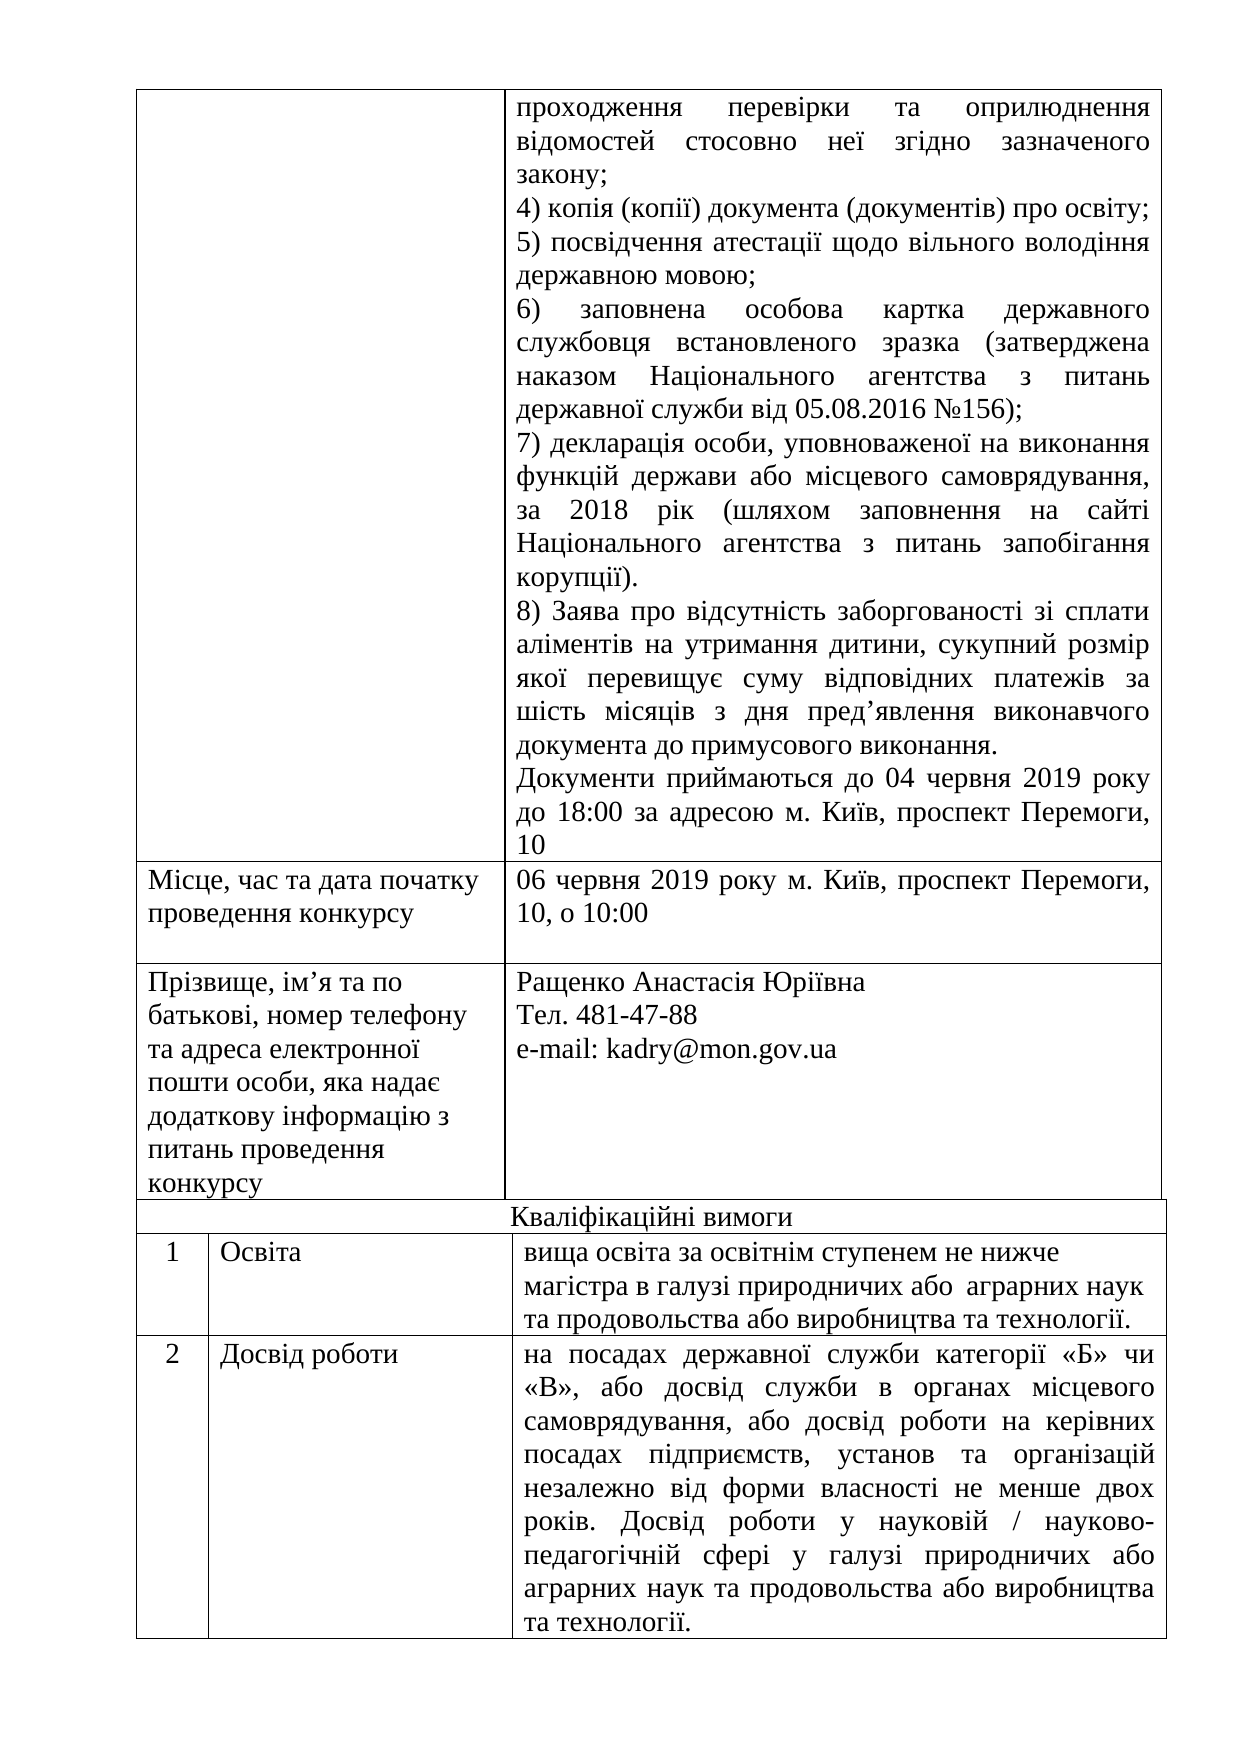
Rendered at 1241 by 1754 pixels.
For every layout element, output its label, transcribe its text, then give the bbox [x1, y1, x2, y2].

table_cell 06 червня 2019 року м. Київ, проспект Перемоги, 10, о 10:00 [506, 862, 1161, 963]
table_cell 1 [137, 1234, 208, 1335]
table_cell Досвід роботи [209, 1336, 512, 1638]
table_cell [513, 1336, 1166, 1638]
table_cell Освіта [209, 1234, 512, 1335]
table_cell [137, 90, 504, 861]
table_cell 2 [137, 1336, 208, 1638]
table_cell Кваліфікаційні вимоги [137, 1200, 1166, 1233]
table_cell вища освіта за освітнім ступенем не нижче магістра в галузі природничих або аграрних наук та продовольства або виробництва та технології. [513, 1234, 1166, 1335]
table_cell Ращенко Анастасія Юріївна Тел. 481-47-88 e-mail: kadry@mon.gov.ua [506, 964, 1161, 1198]
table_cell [506, 90, 1161, 861]
table_cell Місце, час та дата початку проведення конкурсу [137, 862, 504, 963]
table_cell Прізвище, ім’я та по батькові, номер телефону та адреса електронної пошти особи, яка надає додаткову інформацію з питань проведення конкурсу [137, 964, 504, 1198]
